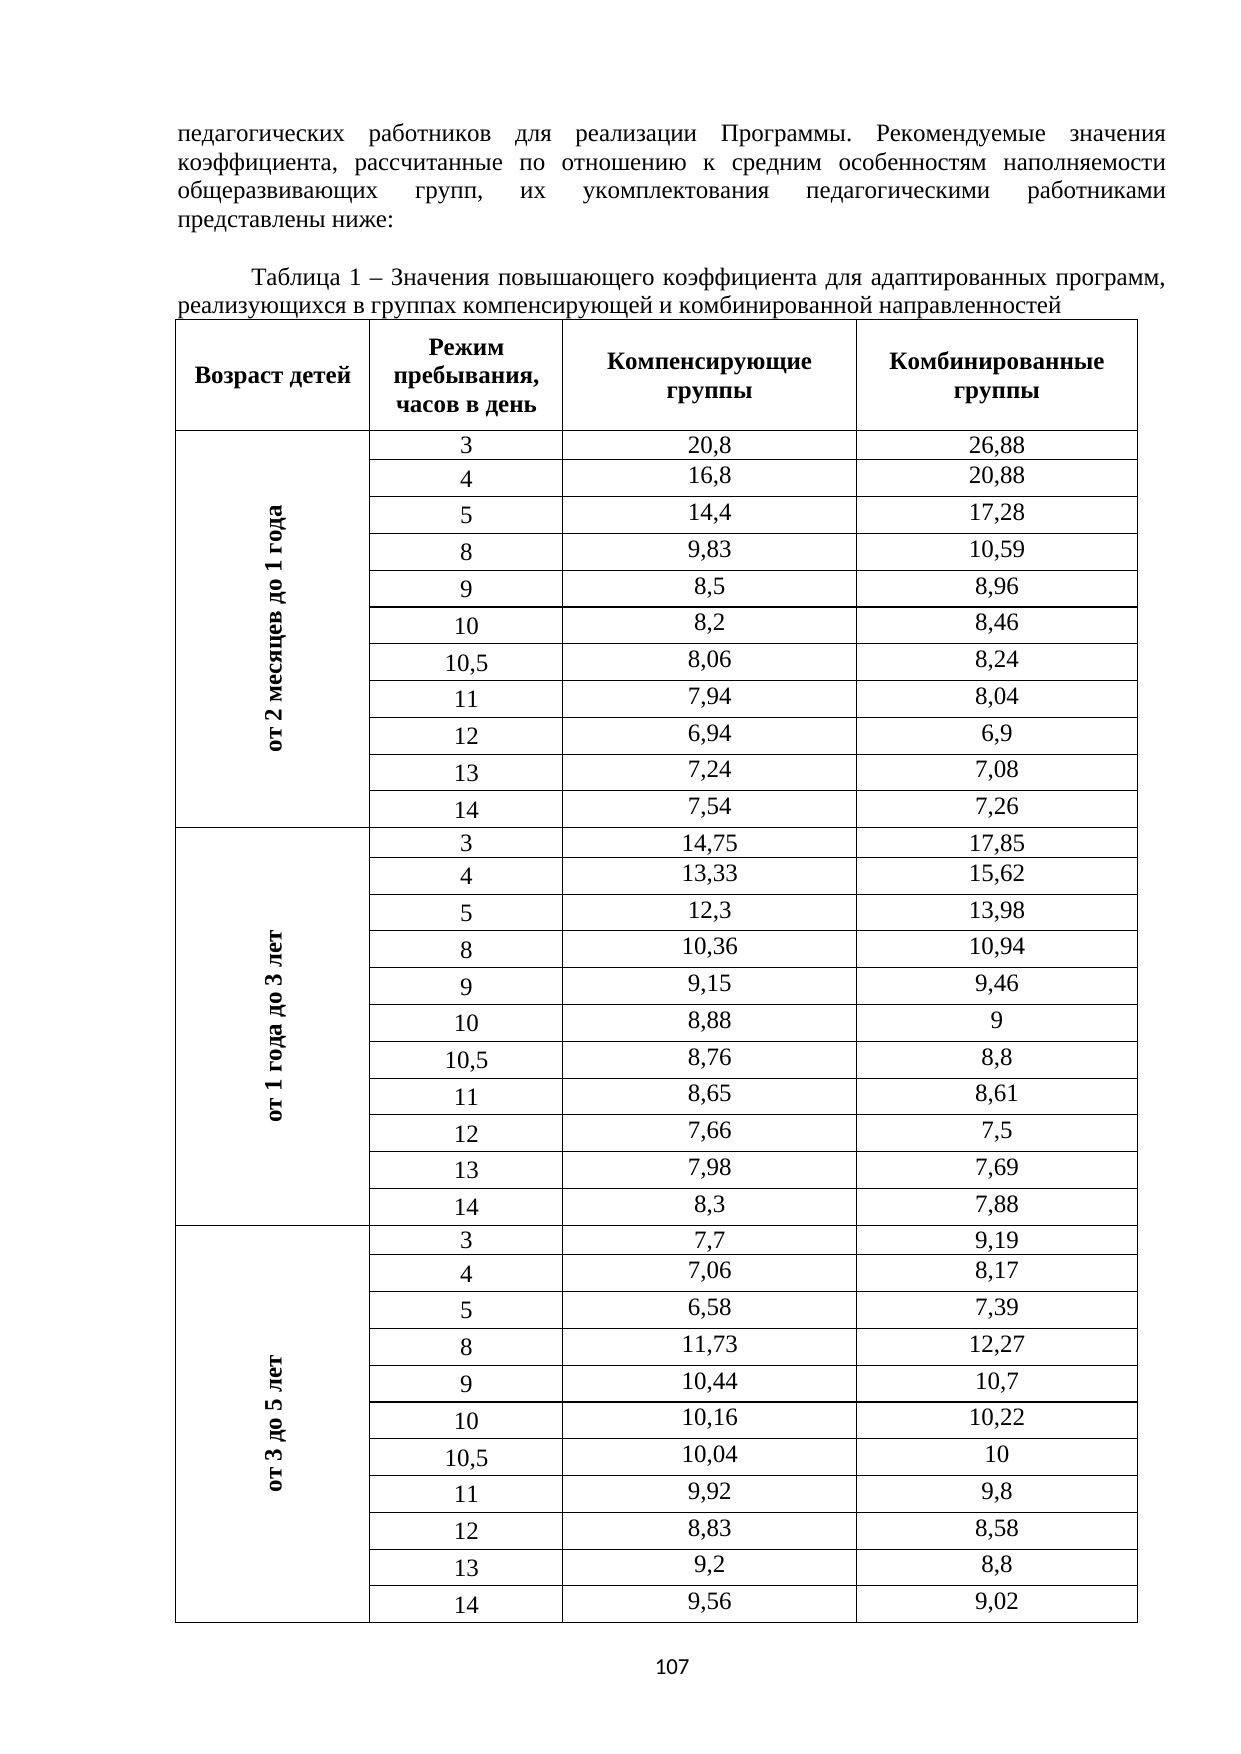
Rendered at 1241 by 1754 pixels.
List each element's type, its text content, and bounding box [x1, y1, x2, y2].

table_header Режим пребывания, часов в день [370, 320, 562, 429]
table_cell 8,04 [857, 681, 1137, 717]
table_cell 9,02 [857, 1586, 1137, 1622]
table_cell 7,39 [857, 1292, 1137, 1328]
table_cell 3 [370, 828, 562, 857]
table_cell 10,7 [857, 1366, 1137, 1401]
table_cell 7,26 [857, 791, 1137, 827]
table_cell 20,88 [857, 460, 1137, 496]
table_cell 17,28 [857, 497, 1137, 533]
table_cell 10,16 [563, 1403, 856, 1438]
table_cell 8 [370, 534, 562, 570]
table_cell 7,54 [563, 791, 856, 827]
table_cell 8,06 [563, 644, 856, 680]
table_header Возраст детей [176, 320, 369, 429]
table_cell 14,75 [563, 828, 856, 857]
table_cell 10,59 [857, 534, 1137, 570]
table_cell 10,22 [857, 1403, 1137, 1438]
table_cell 15,62 [857, 858, 1137, 894]
table_cell 8,88 [563, 1005, 856, 1041]
table_cell 9 [370, 968, 562, 1004]
table_cell 14 [370, 1189, 562, 1224]
table_cell 9 [370, 1366, 562, 1401]
table_cell 8 [370, 1329, 562, 1365]
table_cell 10,5 [370, 1439, 562, 1475]
table_cell 3 [370, 1226, 562, 1254]
table_cell 10 [857, 1439, 1137, 1475]
table_cell 11 [370, 1079, 562, 1114]
table_cell 5 [370, 895, 562, 930]
table_cell 13,98 [857, 895, 1137, 930]
table_cell 8,46 [857, 608, 1137, 643]
table_cell 4 [370, 460, 562, 496]
table_cell 4 [370, 1255, 562, 1291]
table_cell 8,2 [563, 608, 856, 643]
table_cell 10 [370, 1403, 562, 1438]
table_cell 8,17 [857, 1255, 1137, 1291]
table_cell 13 [370, 755, 562, 790]
table_cell 7,08 [857, 755, 1137, 790]
table_cell 6,94 [563, 718, 856, 753]
table_cell 20,8 [563, 431, 856, 459]
table_cell 13 [370, 1550, 562, 1585]
table_cell 10,94 [857, 931, 1137, 967]
table_cell 14,4 [563, 497, 856, 533]
table_cell 10,5 [370, 644, 562, 680]
table_cell 7,24 [563, 755, 856, 790]
table_cell 7,5 [857, 1115, 1137, 1151]
table_cell 8,3 [563, 1189, 856, 1224]
table_cell от 1 года до 3 лет [176, 828, 369, 1224]
table_header Компенсирующие группы [563, 320, 856, 429]
table_cell 7,66 [563, 1115, 856, 1151]
table_cell 4 [370, 858, 562, 894]
table_cell 8,5 [563, 571, 856, 606]
table_cell 14 [370, 1586, 562, 1622]
table_cell 5 [370, 1292, 562, 1328]
table_cell 10,04 [563, 1439, 856, 1475]
table_cell 9,8 [857, 1476, 1137, 1512]
table_cell 9,2 [563, 1550, 856, 1585]
table_cell от 3 до 5 лет [176, 1226, 369, 1622]
table_cell 9,83 [563, 534, 856, 570]
table_cell 10,36 [563, 931, 856, 967]
table_cell 11 [370, 681, 562, 717]
table_cell 7,98 [563, 1152, 856, 1188]
table_cell 9 [370, 571, 562, 606]
table_cell 12 [370, 1513, 562, 1548]
table_cell 10 [370, 1005, 562, 1041]
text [177, 118, 1167, 233]
table_cell 10,44 [563, 1366, 856, 1401]
table_cell 8,96 [857, 571, 1137, 606]
table_cell 8,24 [857, 644, 1137, 680]
table_cell 8,83 [563, 1513, 856, 1548]
table_cell 26,88 [857, 431, 1137, 459]
table_cell 11,73 [563, 1329, 856, 1365]
table_cell 13,33 [563, 858, 856, 894]
table_cell 12 [370, 1115, 562, 1151]
table_cell 8,8 [857, 1042, 1137, 1077]
table_header Комбинированные группы [857, 320, 1137, 429]
table_cell 11 [370, 1476, 562, 1512]
table_cell 13 [370, 1152, 562, 1188]
table_cell 7,88 [857, 1189, 1137, 1224]
table_cell 16,8 [563, 460, 856, 496]
table_cell 6,9 [857, 718, 1137, 753]
table_cell 12,3 [563, 895, 856, 930]
table_cell 8,65 [563, 1079, 856, 1114]
table_cell 10 [370, 608, 562, 643]
table_cell 8,8 [857, 1550, 1137, 1585]
table_cell 10,5 [370, 1042, 562, 1077]
table_cell 7,06 [563, 1255, 856, 1291]
table_cell 7,94 [563, 681, 856, 717]
table_cell 8,76 [563, 1042, 856, 1077]
table_cell 3 [370, 431, 562, 459]
table_cell 12,27 [857, 1329, 1137, 1365]
table_cell 14 [370, 791, 562, 827]
table_cell 8,61 [857, 1079, 1137, 1114]
table_cell 9,56 [563, 1586, 856, 1622]
table_cell 9,19 [857, 1226, 1137, 1254]
table_cell 8,58 [857, 1513, 1137, 1548]
table_cell 8 [370, 931, 562, 967]
table_cell 7,7 [563, 1226, 856, 1254]
table_cell 9,92 [563, 1476, 856, 1512]
table_cell от 2 месяцев до 1 года [176, 431, 369, 827]
table_cell 17,85 [857, 828, 1137, 857]
table_cell 5 [370, 497, 562, 533]
table_cell 7,69 [857, 1152, 1137, 1188]
table_cell 12 [370, 718, 562, 753]
table_cell 9,15 [563, 968, 856, 1004]
table_cell 9 [857, 1005, 1137, 1041]
text Таблица 1 – Значения повышающего коэффициента для адаптированных программ, реализующихся в группах компенсирующей и комбинированной направленностей [177, 262, 1167, 319]
table_cell 6,58 [563, 1292, 856, 1328]
table_cell 9,46 [857, 968, 1137, 1004]
